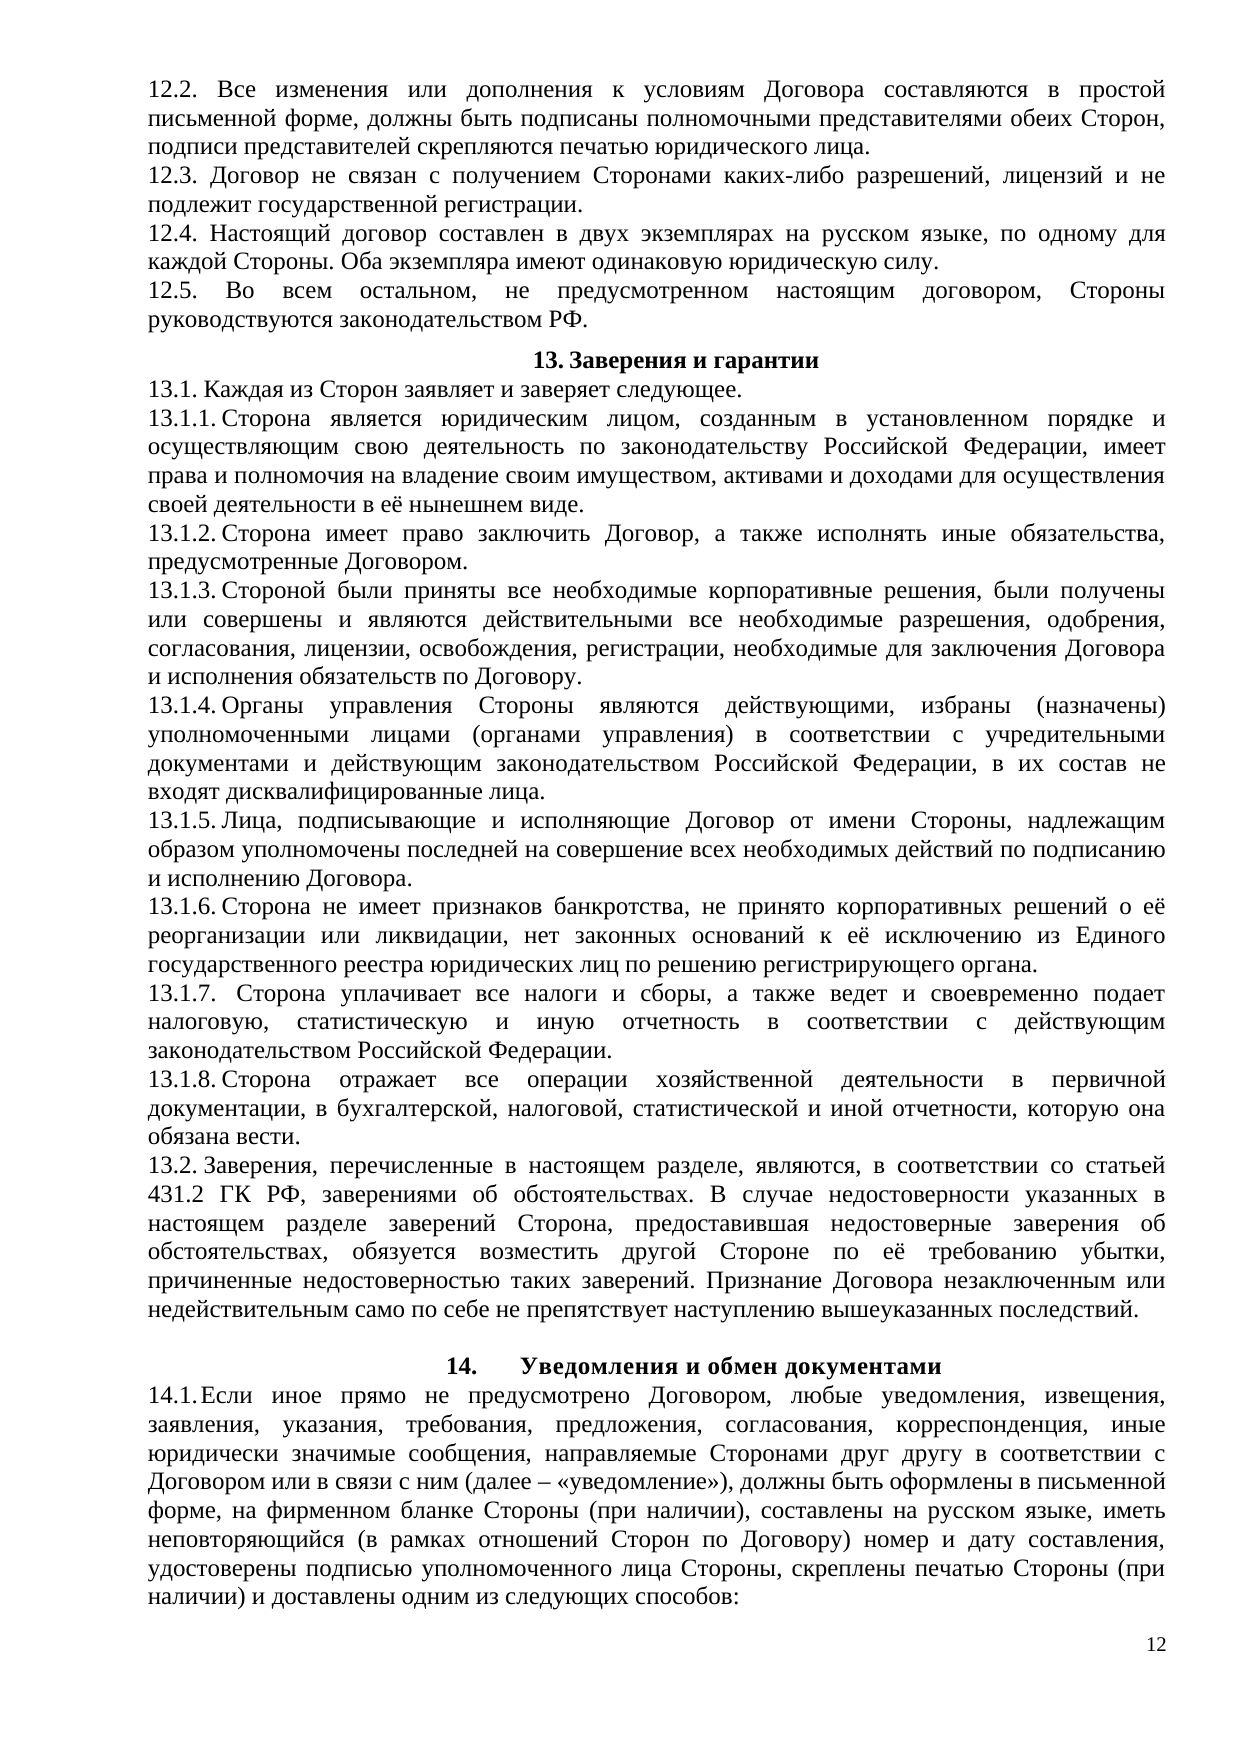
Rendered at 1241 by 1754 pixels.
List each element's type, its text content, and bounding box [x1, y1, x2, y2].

text 12.3. Договор не связан с получением Сторонами каких-либо разрешений, лицензий и не подлежит государственной регистрации. [148, 160, 1167, 218]
list Сторона является юридическим лицом, созданным в установленном порядке и осуществляющим свою деятельность по законодательству Российской Федерации, имеет права и полномочия на владение своим имуществом, активами и доходами для осуществления своей деятельности в её нынешнем виде. [148, 403, 1167, 518]
list Сторона имеет право заключить Договор, а также исполнять иные обязательства, предусмотренные Договором. [148, 518, 1167, 575]
text 12.2. Все изменения или дополнения к условиям Договора составляются в простой письменной форме, должны быть подписаны полномочными представителями обеих Сторон, подписи представителей скрепляются печатью юридического лица. [148, 74, 1167, 160]
list Уведомления и обмен документами [148, 1351, 1167, 1380]
list Заверения и гарантии [185, 345, 1167, 374]
list Если иное прямо не предусмотрено Договором, любые уведомления, извещения, заявления, указания, требования, предложения, согласования, корреспонденция, иные юридически значимые сообщения, направляемые Сторонами друг другу в соответствии с Договором или в связи с ним (далее – «уведомление»), должны быть оформлены в письменной форме, на фирменном бланке Стороны (при наличии), составлены на русском языке, иметь неповторяющийся (в рамках отношений Сторон по Договору) номер и дату составления, удостоверены подписью уполномоченного лица Стороны, скреплены печатью Стороны (при наличии) и доставлены одним из следующих способов: [148, 1380, 1167, 1610]
list Заверения, перечисленные в настоящем разделе, являются, в соответствии со статьей 431.2 ГК РФ, заверениями об обстоятельствах. В случае недостоверности указанных в настоящем разделе заверений Сторона, предоставившая недостоверные заверения об обстоятельствах, обязуется возместить другой Стороне по её требованию убытки, причиненные недостоверностью таких заверений. Признание Договора незаключенным или недействительным само по себе не препятствует наступлению вышеуказанных последствий. [148, 1150, 1167, 1323]
text 12.4. Настоящий договор составлен в двух экземплярах на русском языке, по одному для каждой Стороны. Оба экземпляра имеют одинаковую юридическую силу. [148, 218, 1167, 275]
list Лица, подписывающие и исполняющие Договор от имени Стороны, надлежащим образом уполномочены последней на совершение всех необходимых действий по подписанию и исполнению Договора. [148, 805, 1167, 891]
list Органы управления Стороны являются действующими, избраны (назначены) уполномоченными лицами (органами управления) в соответствии с учредительными документами и действующим законодательством Российской Федерации, в их состав не входят дисквалифицированные лица. [148, 690, 1167, 805]
list Стороной были приняты все необходимые корпоративные решения, были получены или совершены и являются действительными все необходимые разрешения, одобрения, согласования, лицензии, освобождения, регистрации, необходимые для заключения Договора и исполнения обязательств по Договору. [148, 575, 1167, 690]
text 12.5. Во всем остальном, не предусмотренном настоящим договором, Стороны руководствуются законодательством РФ. [148, 275, 1167, 333]
list Каждая из Сторон заявляет и заверяет следующее. [148, 374, 1167, 403]
list Сторона не имеет признаков банкротства, не принято корпоративных решений о её реорганизации или ликвидации, нет законных оснований к её исключению из Единого государственного реестра юридических лиц по решению регистрирующего органа. [148, 891, 1167, 978]
list Сторона уплачивает все налоги и сборы, а также ведет и своевременно подает налоговую, статистическую и иную отчетность в соответствии с действующим законодательством Российской Федерации. [148, 978, 1167, 1064]
list Сторона отражает все операции хозяйственной деятельности в первичной документации, в бухгалтерской, налоговой, статистической и иной отчетности, которую она обязана вести. [148, 1064, 1167, 1150]
